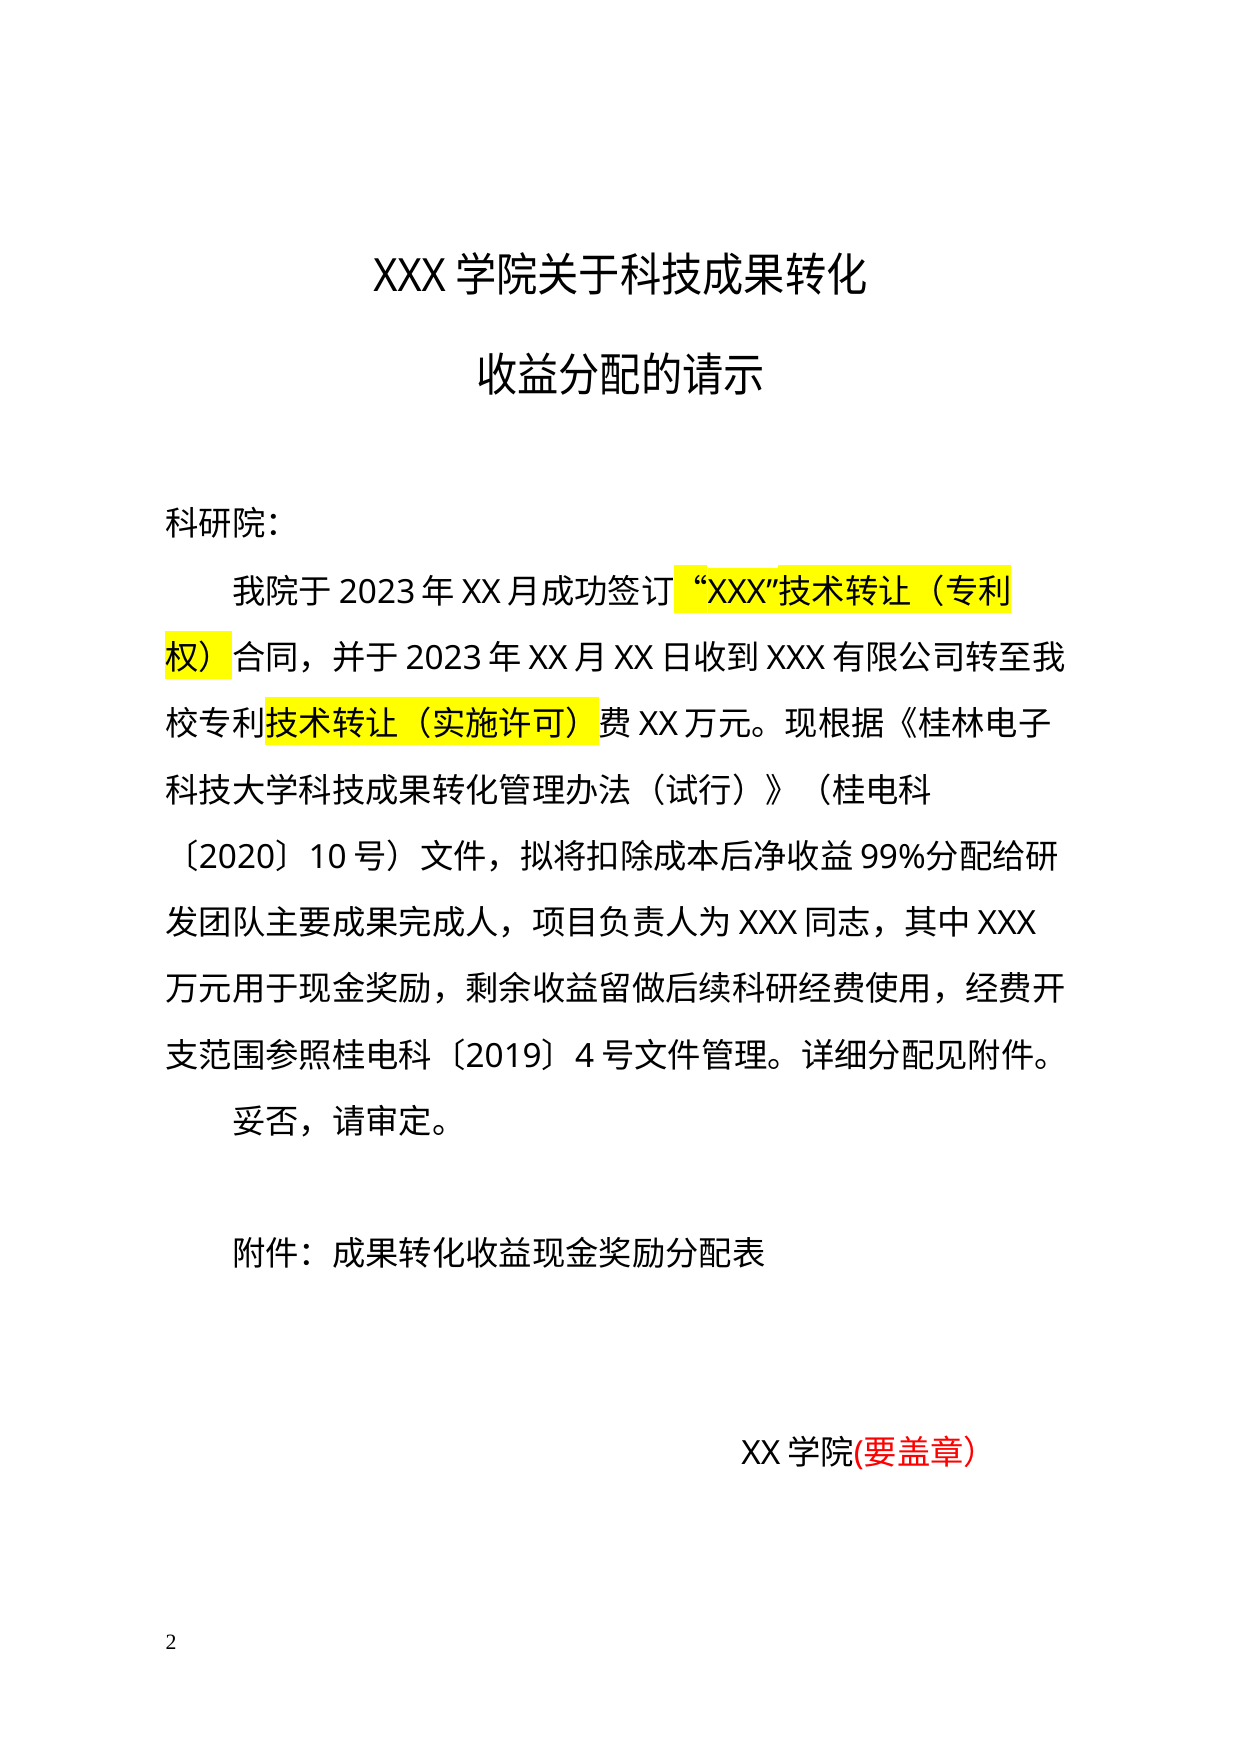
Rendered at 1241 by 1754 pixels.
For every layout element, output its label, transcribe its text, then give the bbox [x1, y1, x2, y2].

text XXX学院关于科技成果转化 [165, 220, 1083, 322]
text 收益分配的请示 [165, 322, 1075, 421]
text XX学院(要盖章） [165, 1417, 1075, 1483]
text 附件：成果转化收益现金奖励分配表 [165, 1218, 1075, 1284]
text 我院于2023年XX月成功签订“XXX”技术转让（专利权）合同，并于2023年XX月XX日收到XXX有限公司转至我校专利技术转让（实施许可）费XX万元。现根据《桂林电子科技大学科技成果转化管理办法（试行）》（桂电科〔2020〕10号）文件，拟将扣除成本后净收益99%分配给研发团队主要成果完成人，项目负责人为XXX同志，其中XXX万元用于现金奖励，剩余收益留做后续科研经费使用，经费开支范围参照桂电科〔2019〕4号文件管理。详细分配见附件。 [165, 556, 1075, 1086]
text 妥否，请审定。 [165, 1086, 1075, 1152]
text 科研院： [165, 487, 1083, 556]
